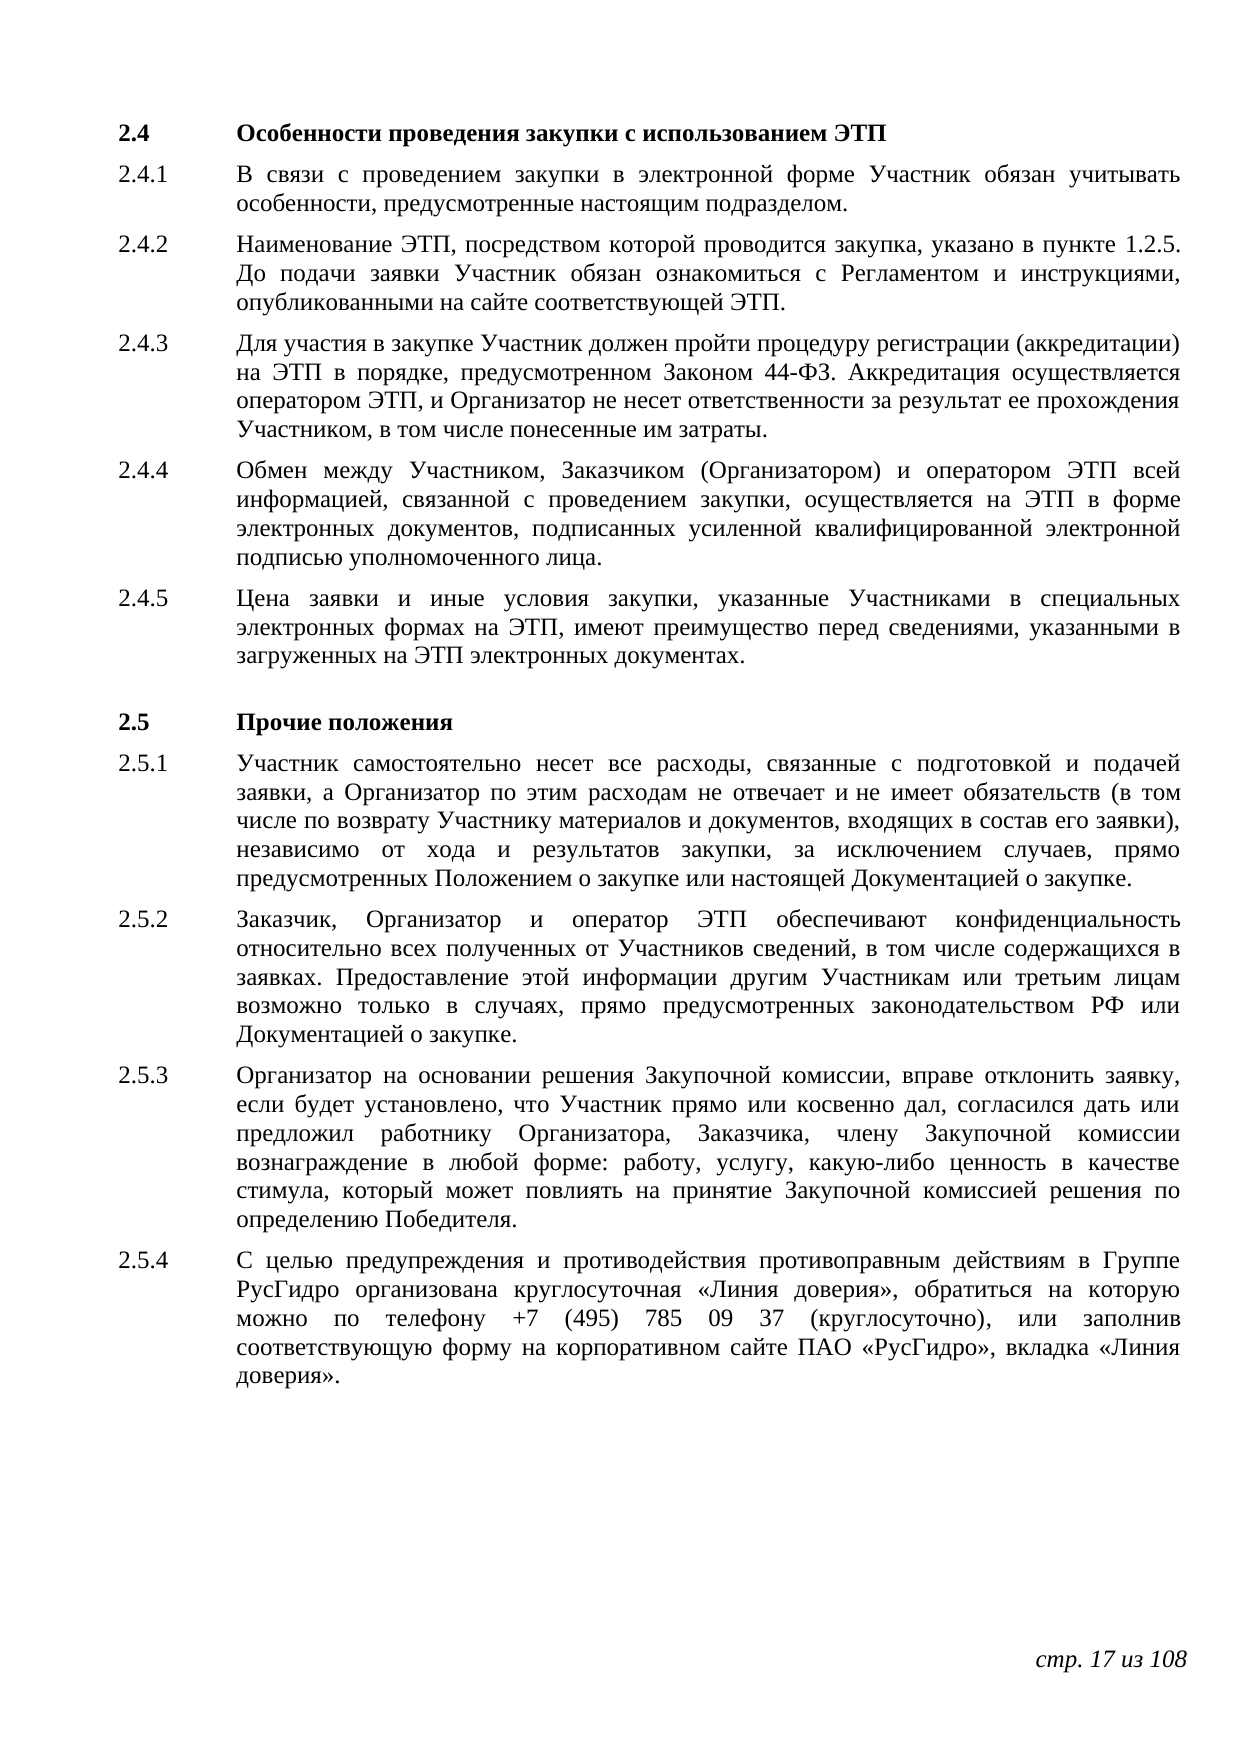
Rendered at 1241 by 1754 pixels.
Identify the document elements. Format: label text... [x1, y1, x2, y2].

text Наименование ЭТП, посредством которой проводится закупка, указано в пункте 1.2.5. До подачи заявки Участник обязан ознакомиться с Регламентом и инструкциями, опубликованными на сайте соответствующей ЭТП. [118, 229, 1181, 316]
subtitle Прочие положения [118, 707, 1181, 736]
text Обмен между Участником, Заказчиком (Организатором) и оператором ЭТП всей информацией, связанной с проведением закупки, осуществляется на ЭТП в форме электронных документов, подписанных усиленной квалифицированной электронной подписью уполномоченного лица. [118, 456, 1181, 571]
subtitle Особенности проведения закупки с использованием ЭТП [118, 118, 1181, 147]
text Заказчик, Организатор и оператор ЭТП обеспечивают конфиденциальность относительно всех полученных от Участников сведений, в том числе содержащихся в заявках. Предоставление этой информации другим Участникам или третьим лицам возможно только в случаях, прямо предусмотренных законодательством РФ или Документацией о закупке. [118, 904, 1181, 1048]
text В связи с проведением закупки в электронной форме Участник обязан учитывать особенности, предусмотренные настоящим подразделом. [118, 159, 1181, 217]
text Цена заявки и иные условия закупки, указанные Участниками в специальных электронных формах на ЭТП, имеют преимущество перед сведениями, указанными в загруженных на ЭТП электронных документах. [118, 583, 1181, 669]
text Для участия в закупке Участник должен пройти процедуру регистрации (аккредитации) на ЭТП в порядке, предусмотренном Законом 44-ФЗ. Аккредитация осуществляется оператором ЭТП, и Организатор не несет ответственности за результат ее прохождения Участником, в том числе понесенные им затраты. [118, 328, 1181, 443]
text Участник самостоятельно несет все расходы, связанные с подготовкой и подачей заявки, а Организатор по этим расходам не отвечает и не имеет обязательств (в том числе по возврату Участнику материалов и документов, входящих в состав его заявки), независимо от хода и результатов закупки, за исключением случаев, прямо предусмотренных Положением о закупке или настоящей Документацией о закупке. [118, 748, 1181, 892]
text Организатор на основании решения Закупочной комиссии, вправе отклонить заявку, если будет установлено, что Участник прямо или косвенно дал, согласился дать или предложил работнику Организатора, Заказчика, члену Закупочной комиссии вознаграждение в любой форме: работу, услугу, какую-либо ценность в качестве стимула, который может повлиять на принятие Закупочной комиссией решения по определению Победителя. [118, 1061, 1181, 1233]
text С целью предупреждения и противодействия противоправным действиям в Группе РусГидро организована круглосуточная «Линия доверия», обратиться на которую можно по телефону +7 (495) 785 09 37 (круглосуточно), или заполнив соответствующую форму на корпоративном сайте ПАО «РусГидро», вкладка «Линия доверия». [118, 1246, 1181, 1389]
